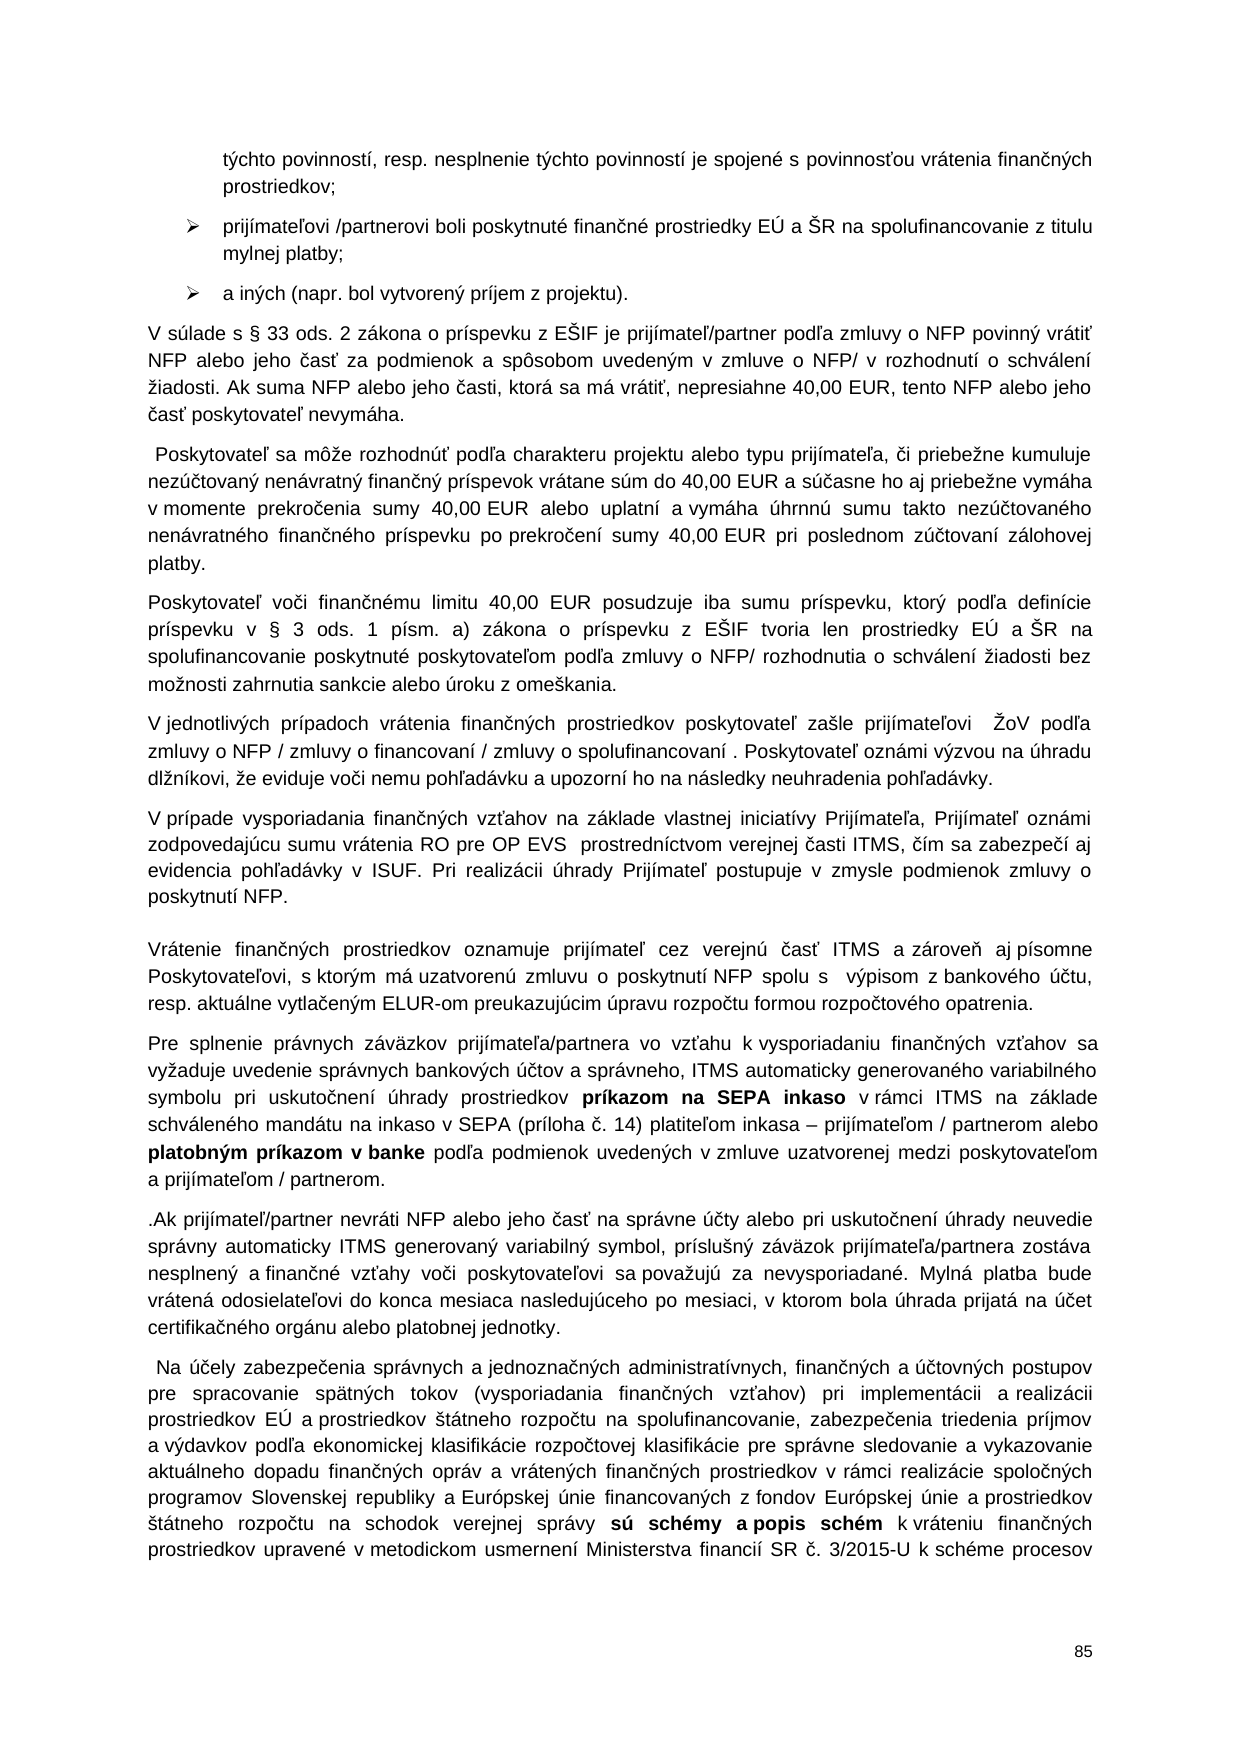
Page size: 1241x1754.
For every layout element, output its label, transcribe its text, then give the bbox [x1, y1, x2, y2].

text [148, 1356, 1092, 1561]
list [185, 148, 1092, 198]
text V súlade s § 33 ods. 2 zákona o príspevku z EŠIF je prijímateľ/partner podľa zmluvy o NFP povinný vrátiť NFP alebo jeho časť za podmienok a spôsobom uvedeným v zmluve o NFP/ v rozhodnutí o schválení žiadosti. Ak suma NFP alebo jeho časti, ktorá sa má vrátiť, nepresiahne 40,00 EUR, tento NFP alebo jeho časť poskytovateľ nevymáha. [148, 321, 1092, 426]
text V jednotlivých prípadoch vrátenia finančných prostriedkov poskytovateľ zašle prijímateľovi ŽoV podľa zmluvy o NFP / zmluvy o financovaní / zmluvy o spolufinancovaní . Poskytovateľ oznámi výzvou na úhradu dlžníkovi, že eviduje voči nemu pohľadávku a upozorní ho na následky neuhradenia pohľadávky. [148, 712, 1092, 789]
text .Ak prijímateľ/partner nevráti NFP alebo jeho časť na správne účty alebo pri uskutočnení úhrady neuvedie správny automaticky ITMS generovaný variabilný symbol, príslušný záväzok prijímateľa/partnera zostáva nesplnený a finančné vzťahy voči poskytovateľovi sa považujú za nevysporiadané. Mylná platba bude vrátená odosielateľovi do konca mesiaca nasledujúceho po mesiaci, v ktorom bola úhrada prijatá na účet certifikačného orgánu alebo platobnej jednotky. [148, 1207, 1092, 1339]
text V prípade vysporiadania finančných vzťahov na základe vlastnej iniciatívy Prijímateľa, Prijímateľ oznámi zodpovedajúcu sumu vrátenia RO pre OP EVS prostredníctvom verejnej časti ITMS, čím sa zabezpečí aj evidencia pohľadávky v ISUF. Pri realizácii úhrady Prijímateľ postupuje v zmysle podmienok zmluvy o poskytnutí NFP. [148, 806, 1092, 907]
text Poskytovateľ voči finančnému limitu 40,00 EUR posudzuje iba sumu príspevku, ktorý podľa definície príspevku v § 3 ods. 1 písm. a) zákona o príspevku z EŠIF tvoria len prostriedky EÚ a ŠR na spolufinancovanie poskytnuté poskytovateľom podľa zmluvy o NFP/ rozhodnutia o schválení žiadosti bez možnosti zahrnutia sankcie alebo úroku z omeškania. [148, 591, 1092, 695]
text Poskytovateľ sa môže rozhodnúť podľa charakteru projektu alebo typu prijímateľa, či priebežne kumuluje nezúčtovaný nenávratný finančný príspevok vrátane súm do 40,00 EUR a súčasne ho aj priebežne vymáha v momente prekročenia sumy 40,00 EUR alebo uplatní a vymáha úhrnnú sumu takto nezúčtovaného nenávratného finančného príspevku po prekročení sumy 40,00 EUR pri poslednom zúčtovaní zálohovej platby. [148, 443, 1092, 574]
list prijímateľovi /partnerovi boli poskytnuté finančné prostriedky EÚ a ŠR na spolufinancovanie z titulu mylnej platby; [185, 214, 1092, 264]
list a iných (napr. bol vytvorený príjem z projektu). [185, 282, 1092, 304]
text Pre splnenie právnych záväzkov prijímateľa/partnera vo vzťahu k vysporiadaniu finančných vzťahov sa vyžaduje uvedenie správnych bankových účtov a správneho, ITMS automaticky generovaného variabilného symbolu pri uskutočnení úhrady prostriedkov príkazom na SEPA inkaso v rámci ITMS na základe schváleného mandátu na inkaso v SEPA (príloha č. 14) platiteľom inkasa – prijímateľom / partnerom alebo platobným príkazom v banke podľa podmienok uvedených v zmluve uzatvorenej medzi poskytovateľom a prijímateľom / partnerom. [148, 1032, 1098, 1190]
text Vrátenie finančných prostriedkov oznamuje prijímateľ cez verejnú časť ITMS a zároveň aj písomne Poskytovateľovi, s ktorým má uzatvorenú zmluvu o poskytnutí NFP spolu s výpisom z bankového účtu, resp. aktuálne vytlačeným ELUR-om preukazujúcim úpravu rozpočtu formou rozpočtového opatrenia. [148, 938, 1092, 1015]
